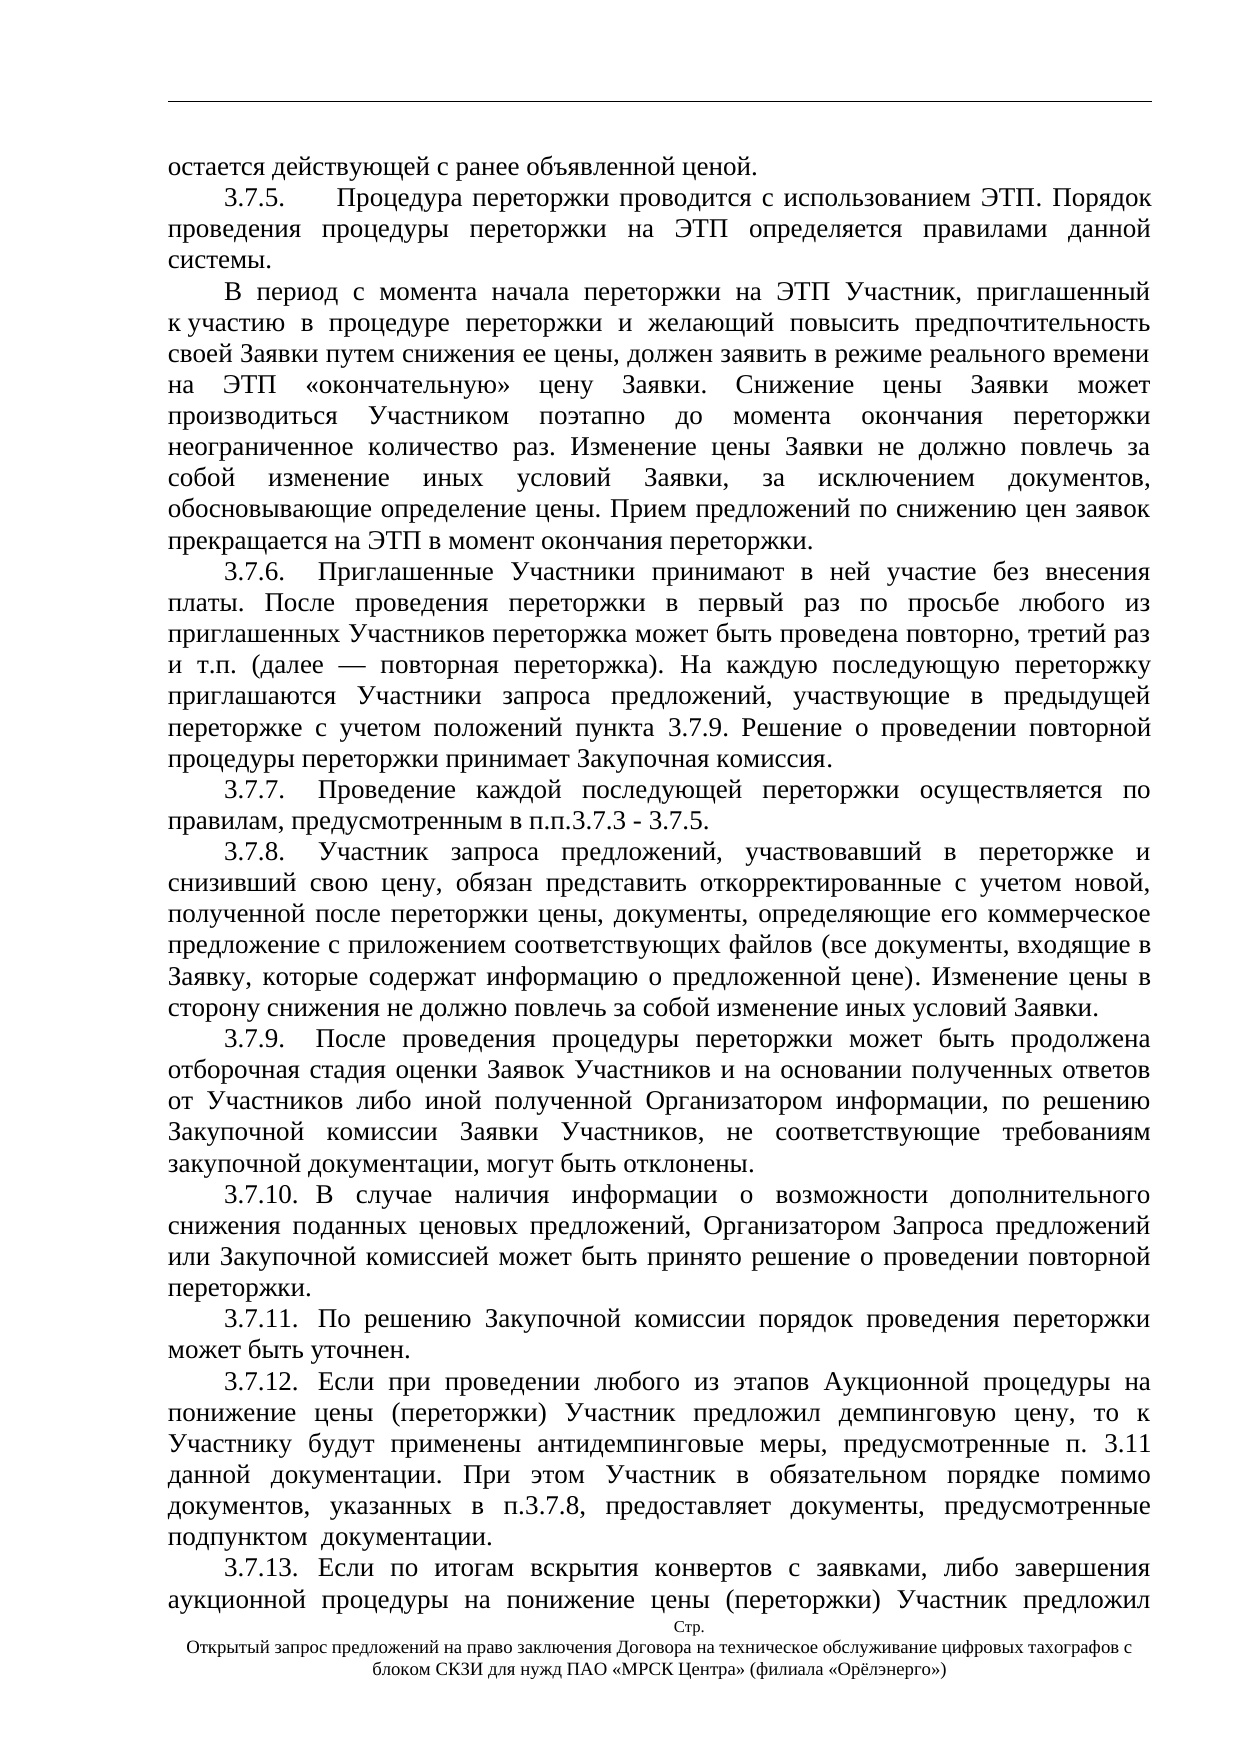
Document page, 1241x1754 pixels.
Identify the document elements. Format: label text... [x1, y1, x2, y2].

list Проведение каждой последующей переторжки осуществляется по правилам, предусмотренным в п.п.3.7.3 - 3.7.5. [168, 773, 1152, 835]
list По решению Закупочной комиссии порядок проведения переторжки может быть уточнен. [168, 1302, 1152, 1365]
list Если при проведении любого из этапов Аукционной процедуры на понижение цены (переторжки) Участник предложил демпинговую цену, то к Участнику будут применены антидемпинговые меры, предусмотренные п. 3.11 данной документации. При этом Участник в обязательном порядке помимо документов, указанных в п.3.7.8, предоставляет документы, предусмотренные подпунктом 3.11.2 документации. [168, 1365, 1152, 1552]
list Процедура переторжки проводится с использованием ЭТП. Порядок проведения процедуры переторжки на ЭТП определяется правилами данной системы. [168, 181, 1152, 274]
list Участник запроса предложений, участвовавший в переторжке и снизивший свою цену, обязан представить откорректированные с учетом новой, полученной после переторжки цены, документы, определяющие его коммерческое предложение с приложением соответствующих файлов (все документы, входящие в Заявку, которые содержат информацию о предложенной цене). Изменение цены в сторону снижения не должно повлечь за собой изменение иных условий Заявки. [168, 835, 1152, 1022]
list После проведения процедуры переторжки может быть продолжена отборочная стадия оценки Заявок Участников и на основании полученных ответов от Участников либо иной полученной Организатором информации, по решению Закупочной комиссии Заявки Участников, не соответствующие требованиям закупочной документации, могут быть отклонены. [168, 1022, 1152, 1178]
text В период с момента начала переторжки на ЭТП Участник, приглашенный к участию в процедуре переторжки и желающий повысить предпочтительность своей Заявки путем снижения ее цены, должен заявить в режиме реального времени на ЭТП «окончательную» цену Заявки. Снижение цены Заявки может производиться Участником поэтапно до момента окончания переторжки неограниченное количество раз. Изменение цены Заявки не должно повлечь за собой изменение иных условий Заявки, за исключением документов, обосновывающие определение цены. Прием предложений по снижению цен заявок прекращается на ЭТП в момент окончания переторжки. [168, 274, 1152, 555]
list Приглашенные Участники принимают в ней участие без внесения платы. После проведения переторжки в первый раз по просьбе любого из приглашенных Участников переторжка может быть проведена повторно, третий раз и т.п. (далее — повторная переторжка). На каждую последующую переторжку приглашаются Участники запроса предложений, участвующие в предыдущей переторжке с учетом положений пункта 3.7.9. Решение о проведении повторной процедуры переторжки принимает Закупочная комиссия. [168, 555, 1152, 773]
list В случае наличия информации о возможности дополнительного снижения поданных ценовых предложений, Организатором Запроса предложений или Закупочной комиссией может быть принято решение о проведении повторной переторжки. [168, 1178, 1152, 1302]
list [168, 150, 1152, 181]
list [168, 1552, 1152, 1614]
